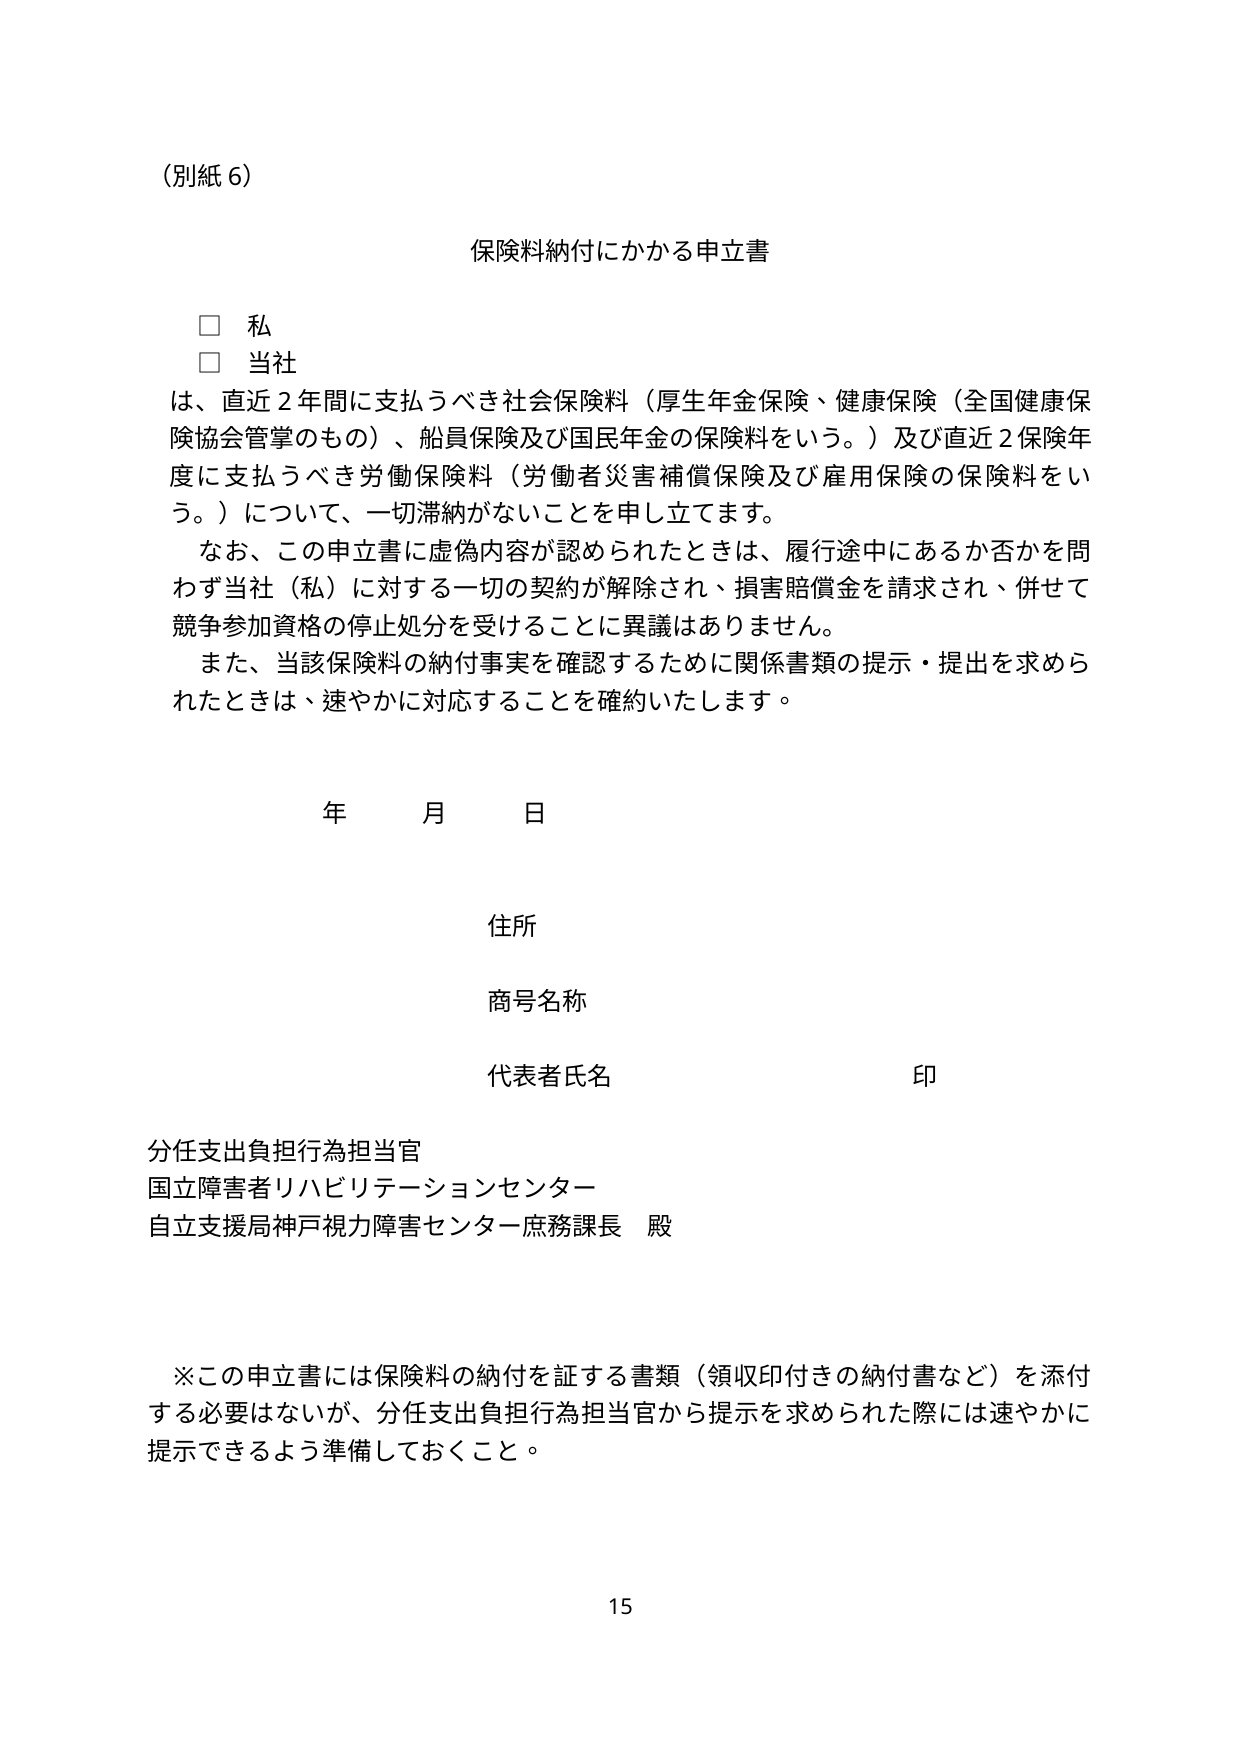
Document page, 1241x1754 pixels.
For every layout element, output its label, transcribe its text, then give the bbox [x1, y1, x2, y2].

text □ 私 [148, 307, 1092, 344]
text 自立支援局神戸視力障害センター庶務課長 殿 [148, 1207, 1092, 1244]
text 商号名称 [487, 982, 1092, 1019]
text また、当該保険料の納付事実を確認するために関係書類の提示・提出を求められたときは、速やかに対応することを確約いたします。 [148, 644, 1092, 719]
text は、直近2年間に支払うべき社会保険料（厚生年金保険、健康保険（全国健康保険協会管掌のもの）、船員保険及び国民年金の保険料をいう。）及び直近2保険年度に支払うべき労働保険料（労働者災害補償保険及び雇用保険の保険料をいう。）について、一切滞納がないことを申し立てます。 [169, 382, 1092, 532]
text なお、この申立書に虚偽内容が認められたときは、履行途中にあるか否かを問わず当社（私）に対する一切の契約が解除され、損害賠償金を請求され、併せて競争参加資格の停止処分を受けることに異議はありません。 [148, 532, 1092, 644]
text 代表者氏名 印 [487, 1057, 1092, 1094]
text □ 当社 [148, 344, 1092, 382]
text 年 月 日 [148, 794, 1092, 832]
text （別紙6） [148, 157, 1092, 194]
text 国立障害者リハビリテーションセンター [148, 1169, 1092, 1207]
text 住所 [487, 907, 1092, 944]
text ※この申立書には保険料の納付を証する書類（領収印付きの納付書など）を添付する必要はないが、分任支出負担行為担当官から提示を求められた際には速やかに提示できるよう準備しておくこと。 [148, 1357, 1092, 1469]
text 分任支出負担行為担当官 [148, 1132, 1092, 1169]
text 保険料納付にかかる申立書 [148, 232, 1092, 269]
